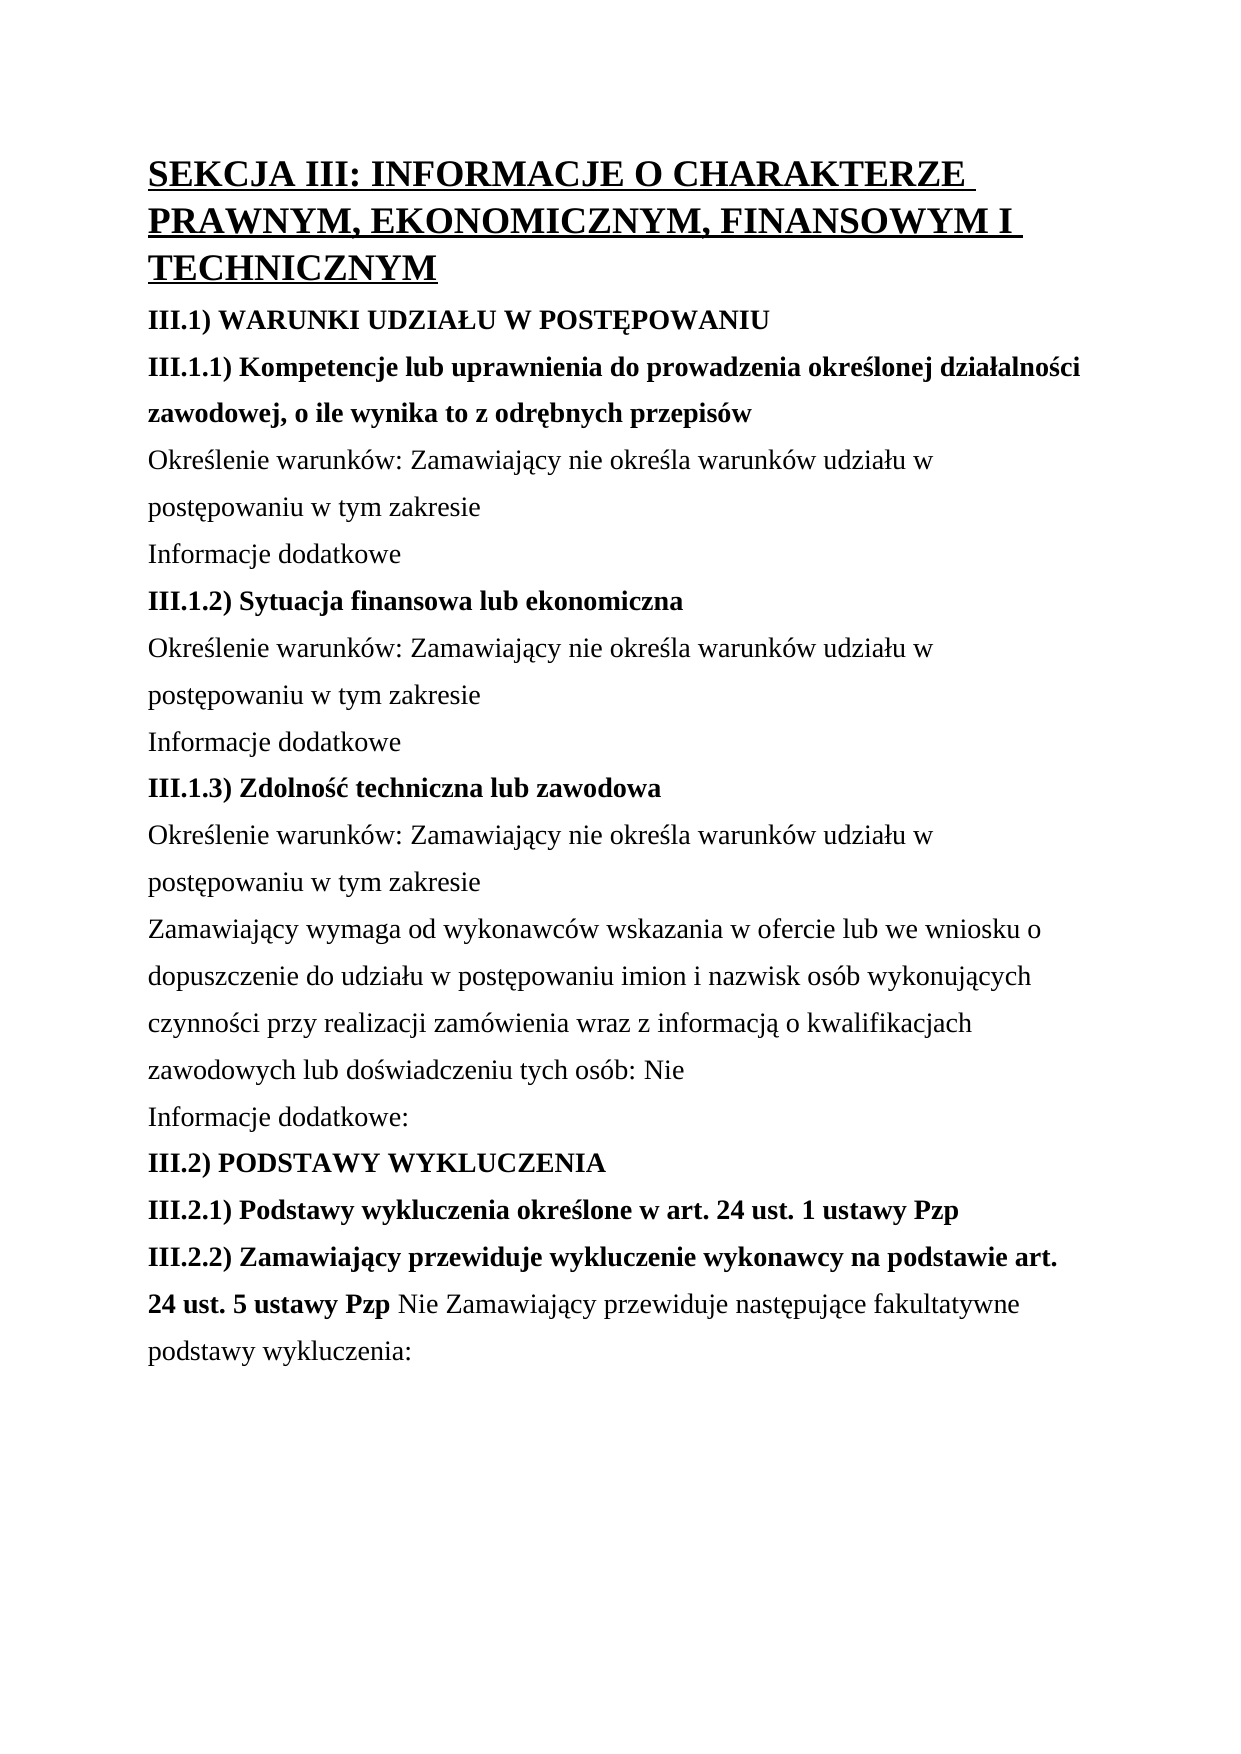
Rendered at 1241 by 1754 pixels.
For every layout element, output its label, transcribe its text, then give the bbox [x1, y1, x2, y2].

text III.1) WARUNKI UDZIAŁU W POSTĘPOWANIU [148, 288, 1093, 335]
text III.2) PODSTAWY WYKLUCZENIA [148, 1132, 1093, 1179]
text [148, 1179, 1093, 1601]
text SEKCJA III: INFORMACJE O CHARAKTERZE PRAWNYM, EKONOMICZNYM, FINANSOWYM I TECHNICZNYM [148, 148, 1093, 288]
text III.1.1) Kompetencje lub uprawnienia do prowadzenia określonej działalności zawodowej, o ile wynika to z odrębnych przepisów Określenie warunków: Zamawiający nie określa warunków udziału w postępowaniu w tym zakresie Informacje dodatkowe III.1.2) Sytuacja finansowa lub ekonomiczna Określenie warunków: Zamawiający nie określa warunków udziału w postępowaniu w tym zakresie Informacje dodatkowe III.1.3) Zdolność techniczna lub zawodowa Określenie warunków: Zamawiający nie określa warunków udziału w postępowaniu w tym zakresie Zamawiający wymaga od wykonawców wskazania w ofercie lub we wniosku o dopuszczenie do udziału w postępowaniu imion i nazwisk osób wykonujących czynności przy realizacji zamówienia wraz z informacją o kwalifikacjach zawodowych lub doświadczeniu tych osób: Nie Informacje dodatkowe: [148, 335, 1093, 1132]
